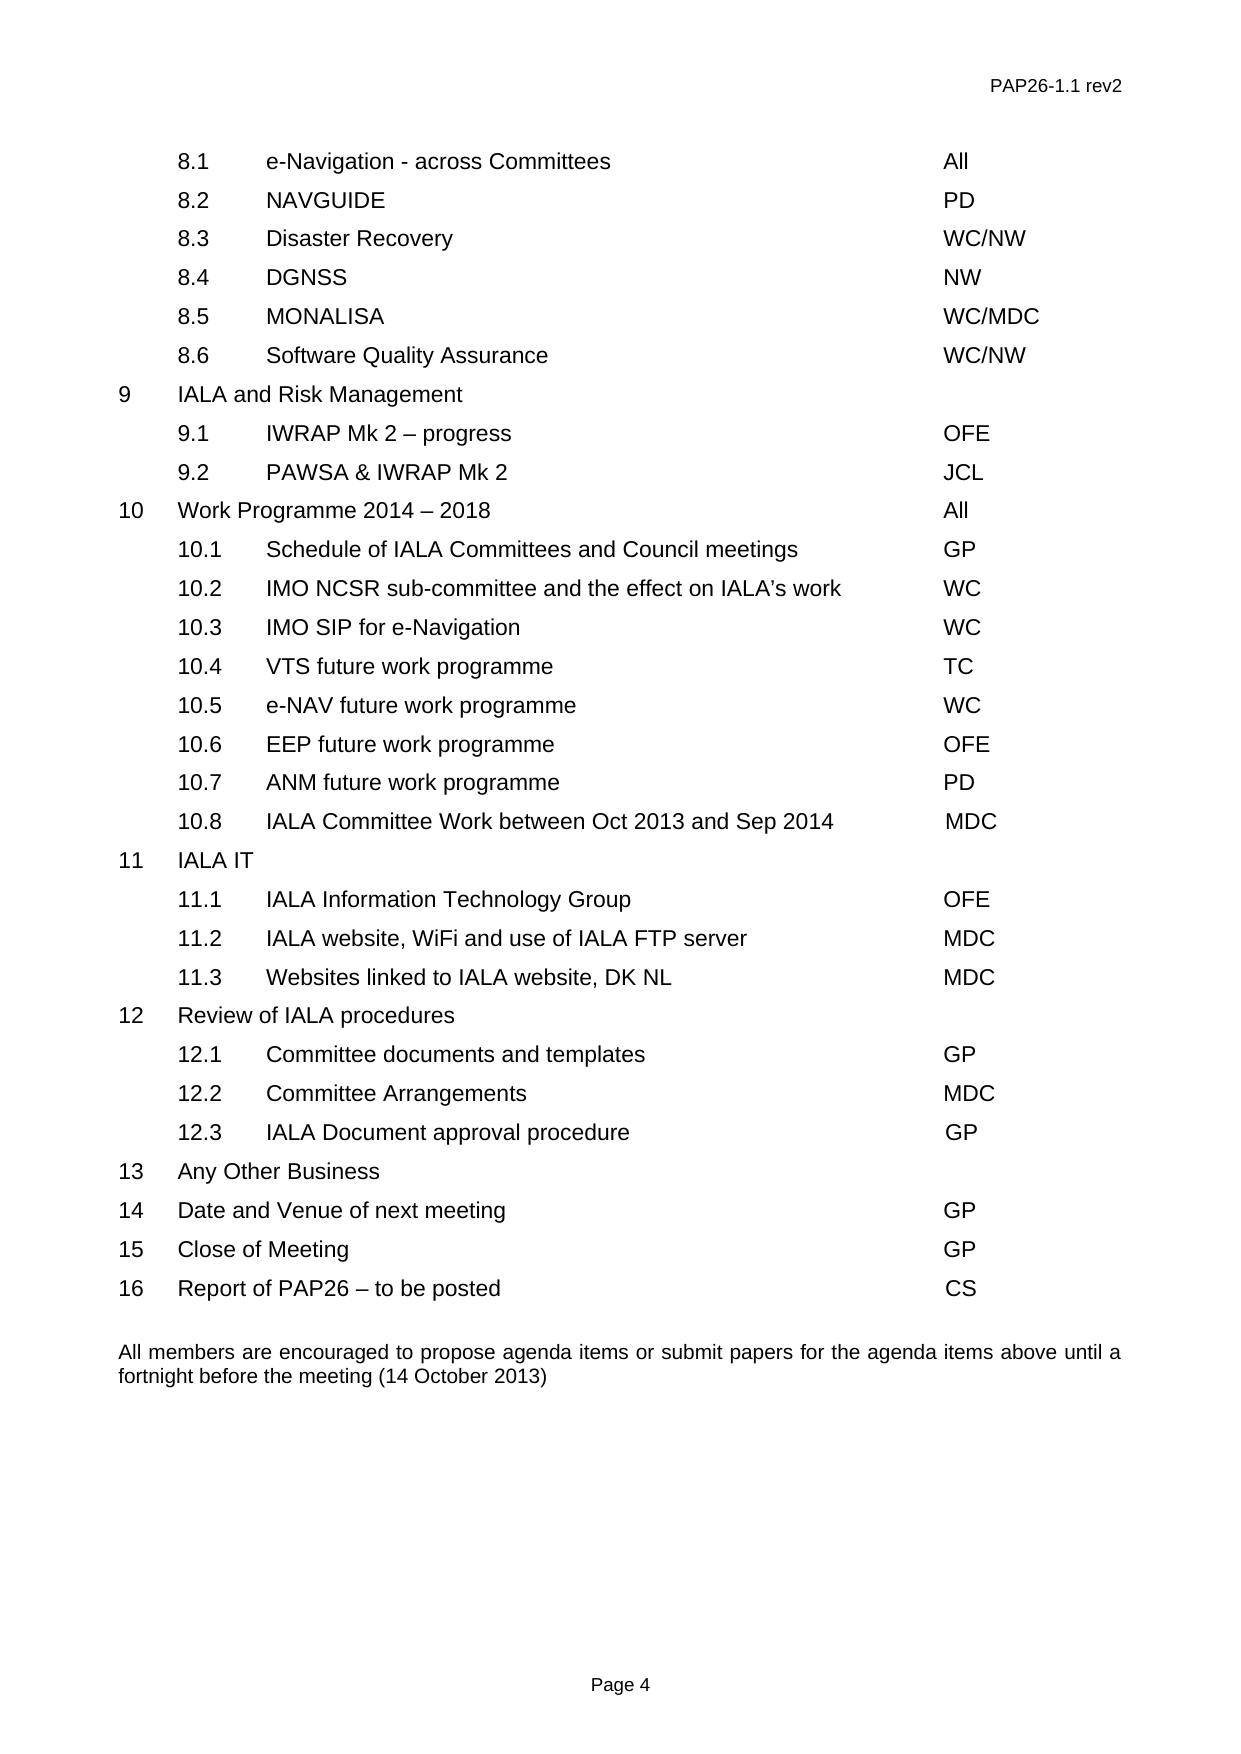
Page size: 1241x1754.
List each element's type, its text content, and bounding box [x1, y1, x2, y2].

text EEP future work programme OFE [177, 731, 1122, 757]
text Committee Arrangements MDC [177, 1080, 1122, 1107]
text ANM future work programme PD [177, 769, 1122, 796]
text Websites linked to IALA website, DK NL MDC [177, 964, 1122, 990]
text Disaster Recovery WC/NW [177, 225, 1122, 252]
text IALA Document approval procedure GP [177, 1119, 1122, 1145]
text Close of Meeting GP [118, 1236, 1122, 1262]
text NAVGUIDE PD [177, 187, 1122, 213]
text IMO NCSR sub-committee and the effect on IALA’s work WC [177, 575, 1122, 601]
text IALA and Risk Management [118, 381, 1122, 407]
text Report of PAP26 – to be posted CS [118, 1274, 1122, 1301]
text Schedule of IALA Committees and Council meetings GP [177, 536, 1122, 563]
text Committee documents and templates GP [177, 1041, 1122, 1068]
text Review of IALA procedures [118, 1002, 1122, 1029]
text DGNSS NW [177, 264, 1122, 291]
text e-NAV future work programme WC [177, 692, 1122, 718]
text IALA website, WiFi and use of IALA FTP server MDC [177, 925, 1122, 951]
text IALA Information Technology Group OFE [177, 886, 1122, 912]
text Any Other Business [118, 1158, 1122, 1184]
text All members are encouraged to propose agenda items or submit papers for the agenda items above until a fortnight before the meeting (14 October 2013) [118, 1340, 1122, 1388]
text IWRAP Mk 2 – progress OFE [177, 420, 1122, 446]
text PAWSA & IWRAP Mk 2 JCL [177, 458, 1122, 485]
text Software Quality Assurance WC/NW [177, 342, 1122, 368]
text IALA IT [118, 847, 1122, 873]
text IMO SIP for e-Navigation WC [177, 614, 1122, 640]
text MONALISA WC/MDC [177, 303, 1122, 329]
text e-Navigation - across Committees All [177, 148, 1122, 174]
text IALA Committee Work between Oct 2013 and Sep 2014 MDC [177, 808, 1122, 834]
text Date and Venue of next meeting GP [118, 1197, 1122, 1223]
text VTS future work programme TC [177, 653, 1122, 679]
text Work Programme 2014 – 2018 All [118, 497, 1122, 524]
